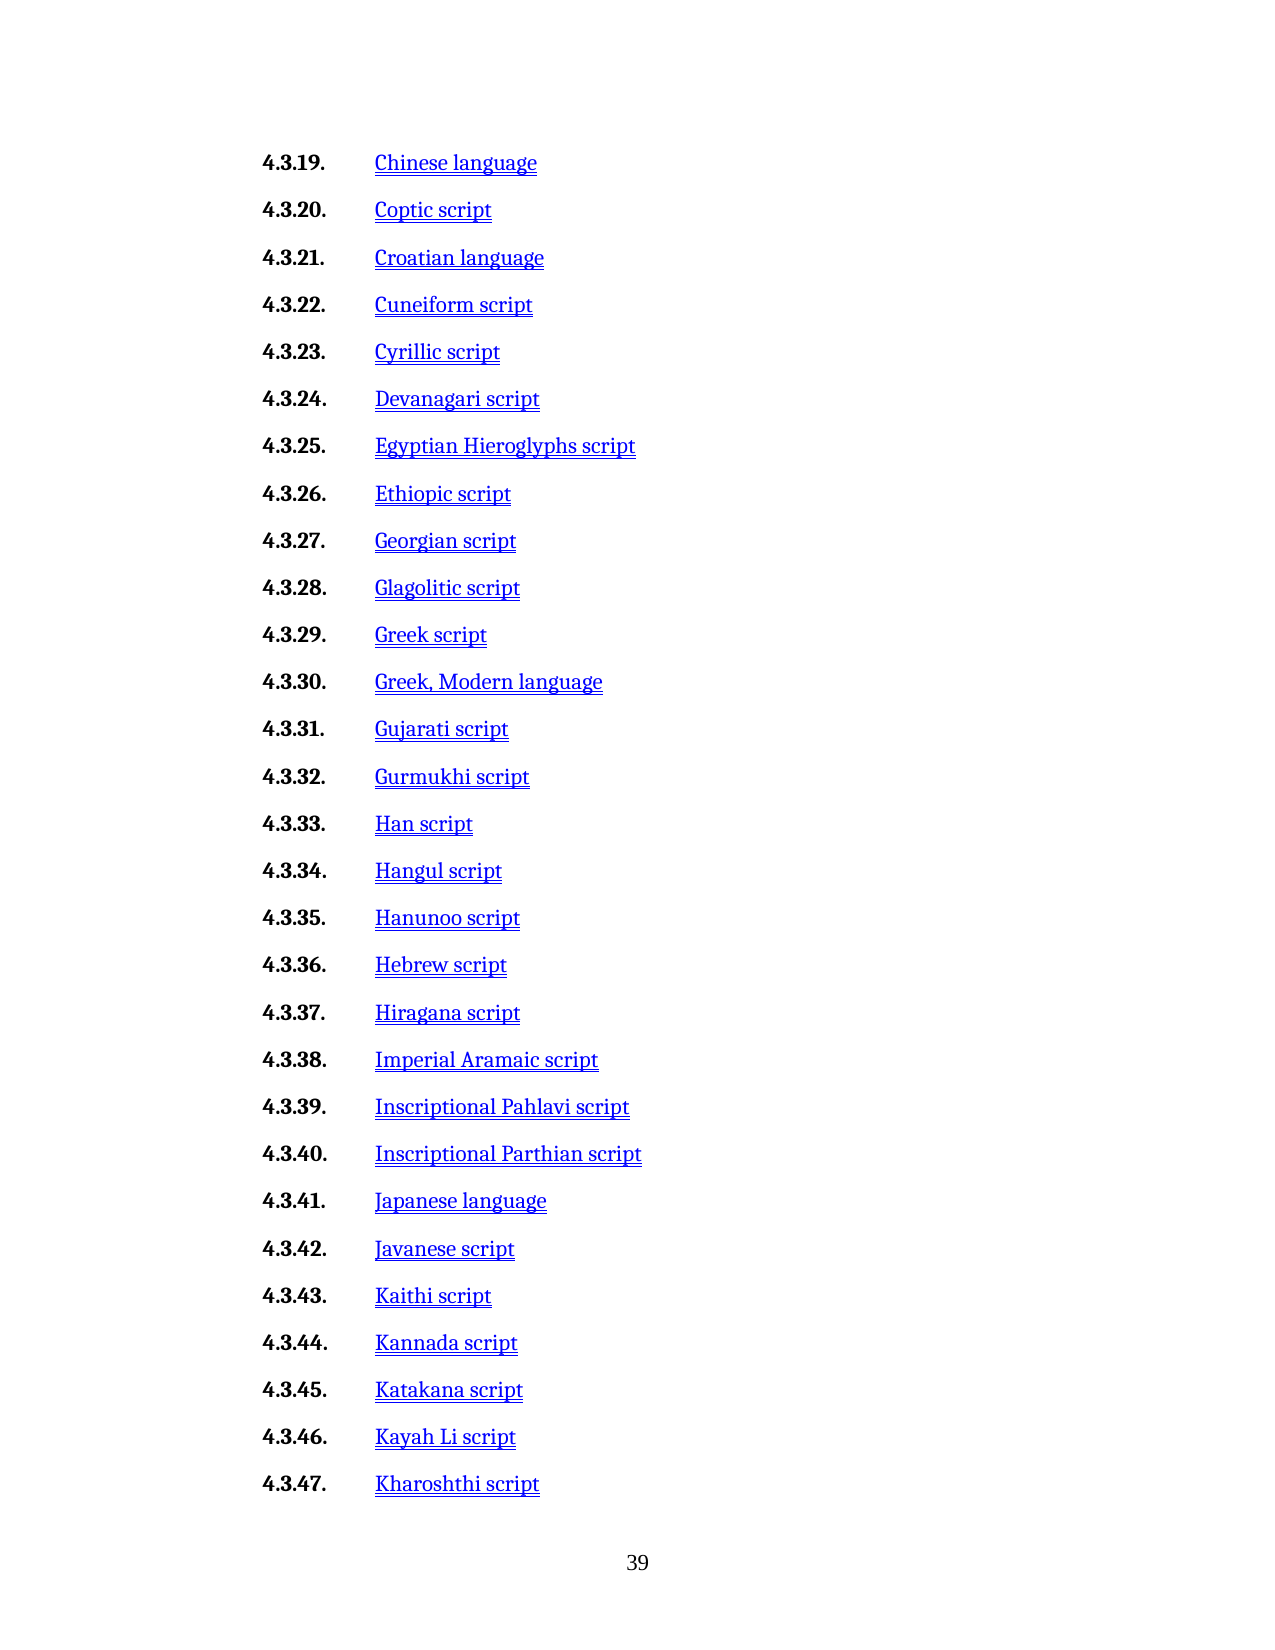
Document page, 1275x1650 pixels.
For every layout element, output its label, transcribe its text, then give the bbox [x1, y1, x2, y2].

list Georgian script [262, 527, 1125, 554]
list Hiragana script [262, 999, 1125, 1026]
list Kannada script [262, 1330, 1125, 1356]
list Coptic script [262, 197, 1125, 223]
list Cuneiform script [262, 292, 1125, 318]
list Cyrillic script [262, 339, 1125, 365]
list Han script [262, 811, 1125, 837]
list Imperial Aramaic script [262, 1047, 1125, 1073]
list Glagolitic script [262, 575, 1125, 601]
list Gurmukhi script [262, 763, 1125, 790]
list Kaithi script [262, 1282, 1125, 1309]
list Japanese language [262, 1188, 1125, 1214]
list Chinese language [262, 150, 1125, 176]
list Devanagari script [262, 386, 1125, 412]
list Gujarati script [262, 716, 1125, 743]
list Croatian language [262, 244, 1125, 271]
list Inscriptional Parthian script [262, 1141, 1125, 1167]
list Hebrew script [262, 952, 1125, 978]
list Inscriptional Pahlavi script [262, 1094, 1125, 1120]
list Javanese script [262, 1235, 1125, 1262]
list Greek, Modern language [262, 669, 1125, 695]
list Hangul script [262, 858, 1125, 884]
list Katakana script [262, 1377, 1125, 1403]
list Ethiopic script [262, 480, 1125, 507]
list Kayah Li script [262, 1424, 1125, 1450]
list Hanunoo script [262, 905, 1125, 931]
list Kharoshthi script [262, 1471, 1125, 1498]
list Egyptian Hieroglyphs script [262, 433, 1125, 459]
list Greek script [262, 622, 1125, 648]
